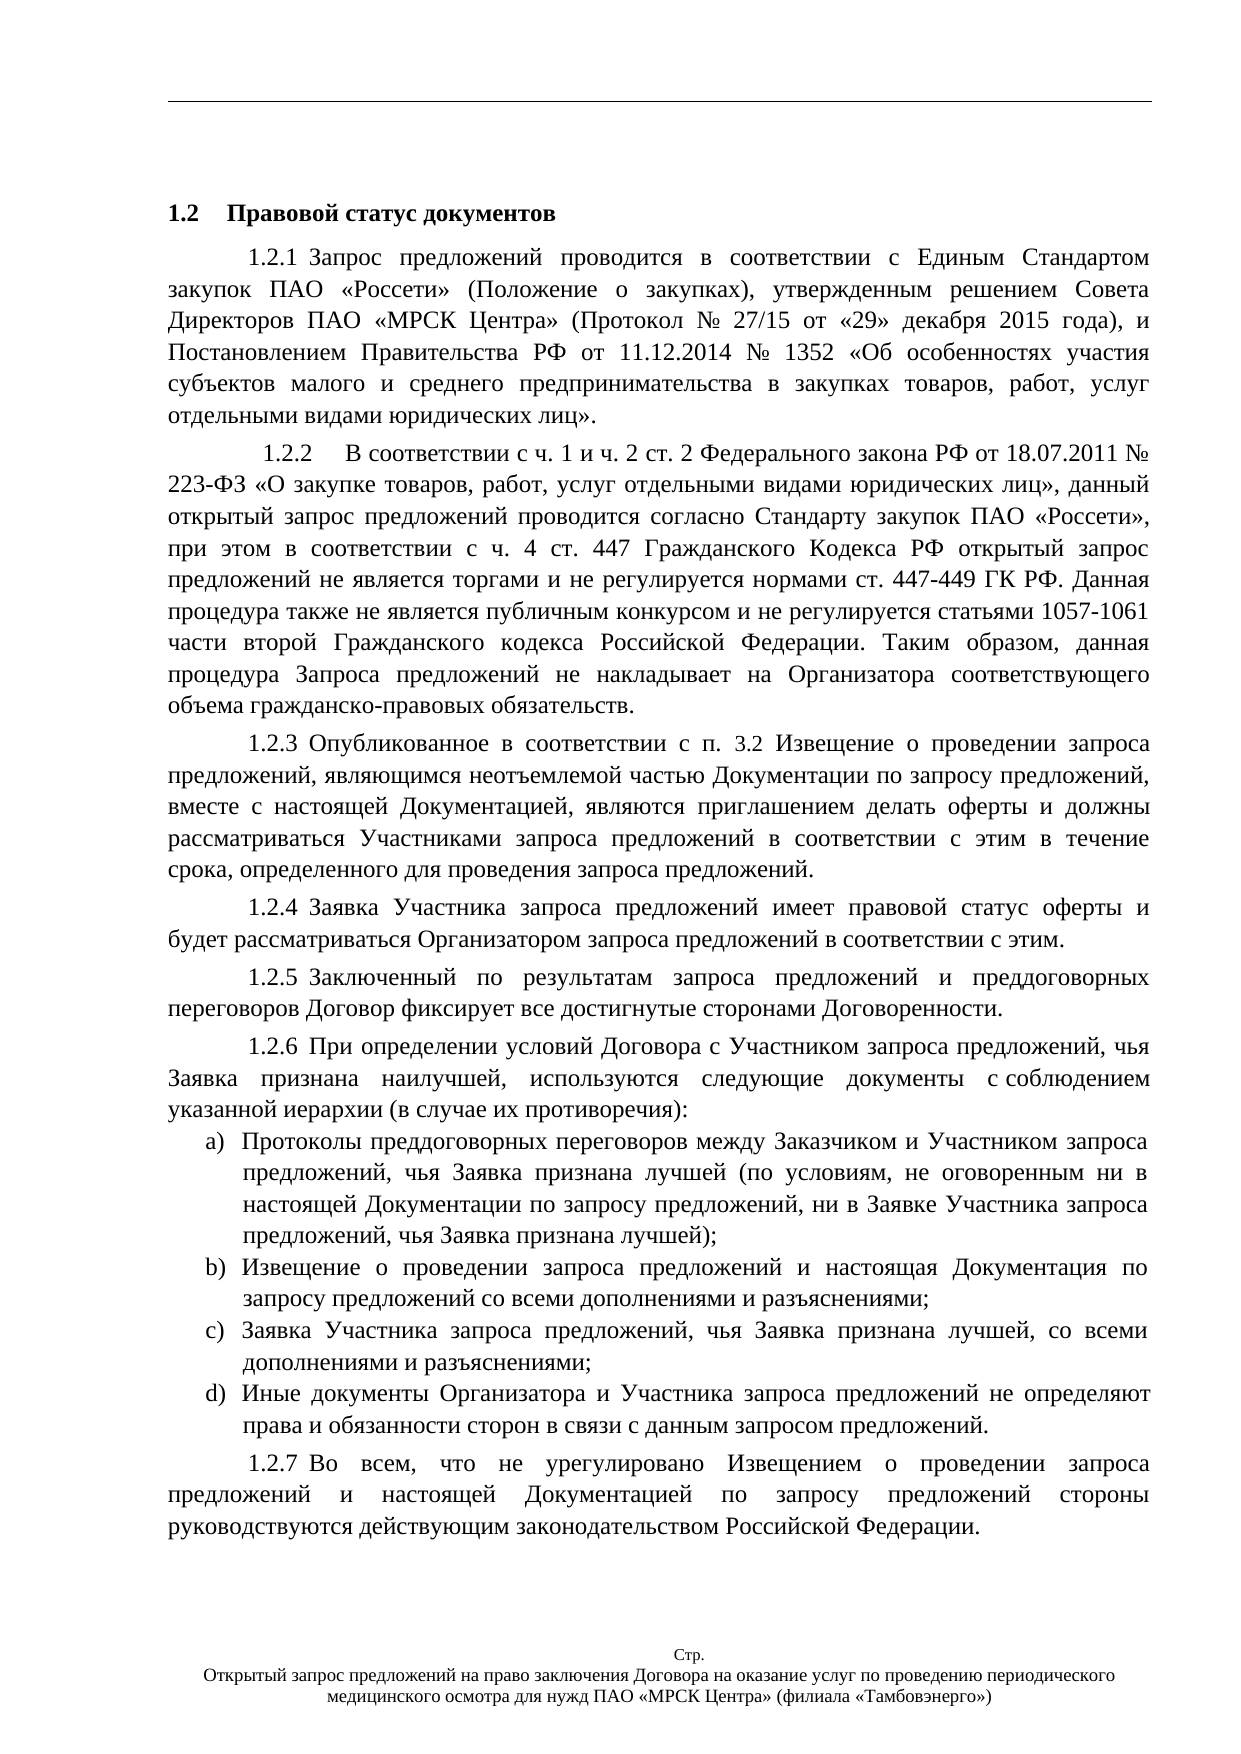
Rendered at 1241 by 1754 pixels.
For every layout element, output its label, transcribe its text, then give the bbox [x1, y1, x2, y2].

list Протоколы преддоговорных переговоров между Заказчиком и Участником запроса предложений, чья Заявка признана лучшей (по условиям, не оговоренным ни в настоящей Документации по запросу предложений, ни в Заявке Участника запроса предложений, чья Заявка признана лучшей); [205, 1126, 1149, 1249]
list При определении условий Договора с Участником запроса предложений, чья Заявка признана наилучшей, используются следующие документы с соблюдением указанной иерархии (в случае их противоречия): [168, 1031, 1150, 1123]
list Заявка Участника запроса предложений, чья Заявка признана лучшей, со всеми дополнениями и разъяснениями; [205, 1315, 1148, 1375]
list Заключенный по результатам запроса предложений и преддоговорных переговоров Договор фиксирует все достигнутые сторонами Договоренности. [168, 962, 1150, 1022]
list Иные документы Организатора и Участника запроса предложений не определяют права и обязанности сторон в связи с данным запросом предложений. [205, 1378, 1152, 1438]
subtitle Правовой статус документов [168, 198, 1152, 227]
list Запрос предложений проводится в соответствии с Единым Стандартом закупок ПАО «Россети» (Положение о закупках), утвержденным решением Совета Директоров ПАО «МРСК Центра» (Протокол № 27/15 от «29» декабря 2015 года), и Постановлением Правительства РФ от 11.12.2014 № 1352 «Об особенностях участия субъектов малого и среднего предпринимательства в закупках товаров, работ, услуг отдельными видами юридических лиц». [168, 242, 1150, 429]
list Заявка Участника запроса предложений имеет правовой статус оферты и будет рассматриваться Организатором запроса предложений в соответствии с этим. [168, 892, 1150, 953]
list Во всем, что не урегулировано Извещением о проведении запроса предложений и настоящей Документацией по запросу предложений стороны руководствуются действующим законодательством Российской Федерации. [168, 1448, 1150, 1539]
list Извещение о проведении запроса предложений и настоящая Документация по запросу предложений со всеми дополнениями и разъяснениями; [205, 1252, 1148, 1312]
list В соответствии с ч. 1 и ч. 2 ст. 2 Федерального закона РФ от 18.07.2011 № 223-ФЗ «О закупке товаров, работ, услуг отдельными видами юридических лиц», данный открытый запрос предложений проводится согласно Стандарту закупок ПАО «Россети», при этом в соответствии с ч. 4 ст. 447 Гражданского Кодекса РФ открытый запрос предложений не является торгами и не регулируется нормами ст. 447-449 ГК РФ. Данная процедура также не является публичным конкурсом и не регулируется статьями 1057-1061 части второй Гражданского кодекса Российской Федерации. Таким образом, данная процедура Запроса предложений не накладывает на Организатора соответствующего объема гражданско-правовых обязательств. [168, 438, 1150, 719]
list Опубликованное в соответствии с п. 3.2 Извещение о проведении запроса предложений, являющимся неотъемлемой частью Документации по запросу предложений, вместе с настоящей Документацией, являются приглашением делать оферты и должны рассматриваться Участниками запроса предложений в соответствии с этим в течение срока, определенного для проведения запроса предложений. [168, 728, 1150, 883]
